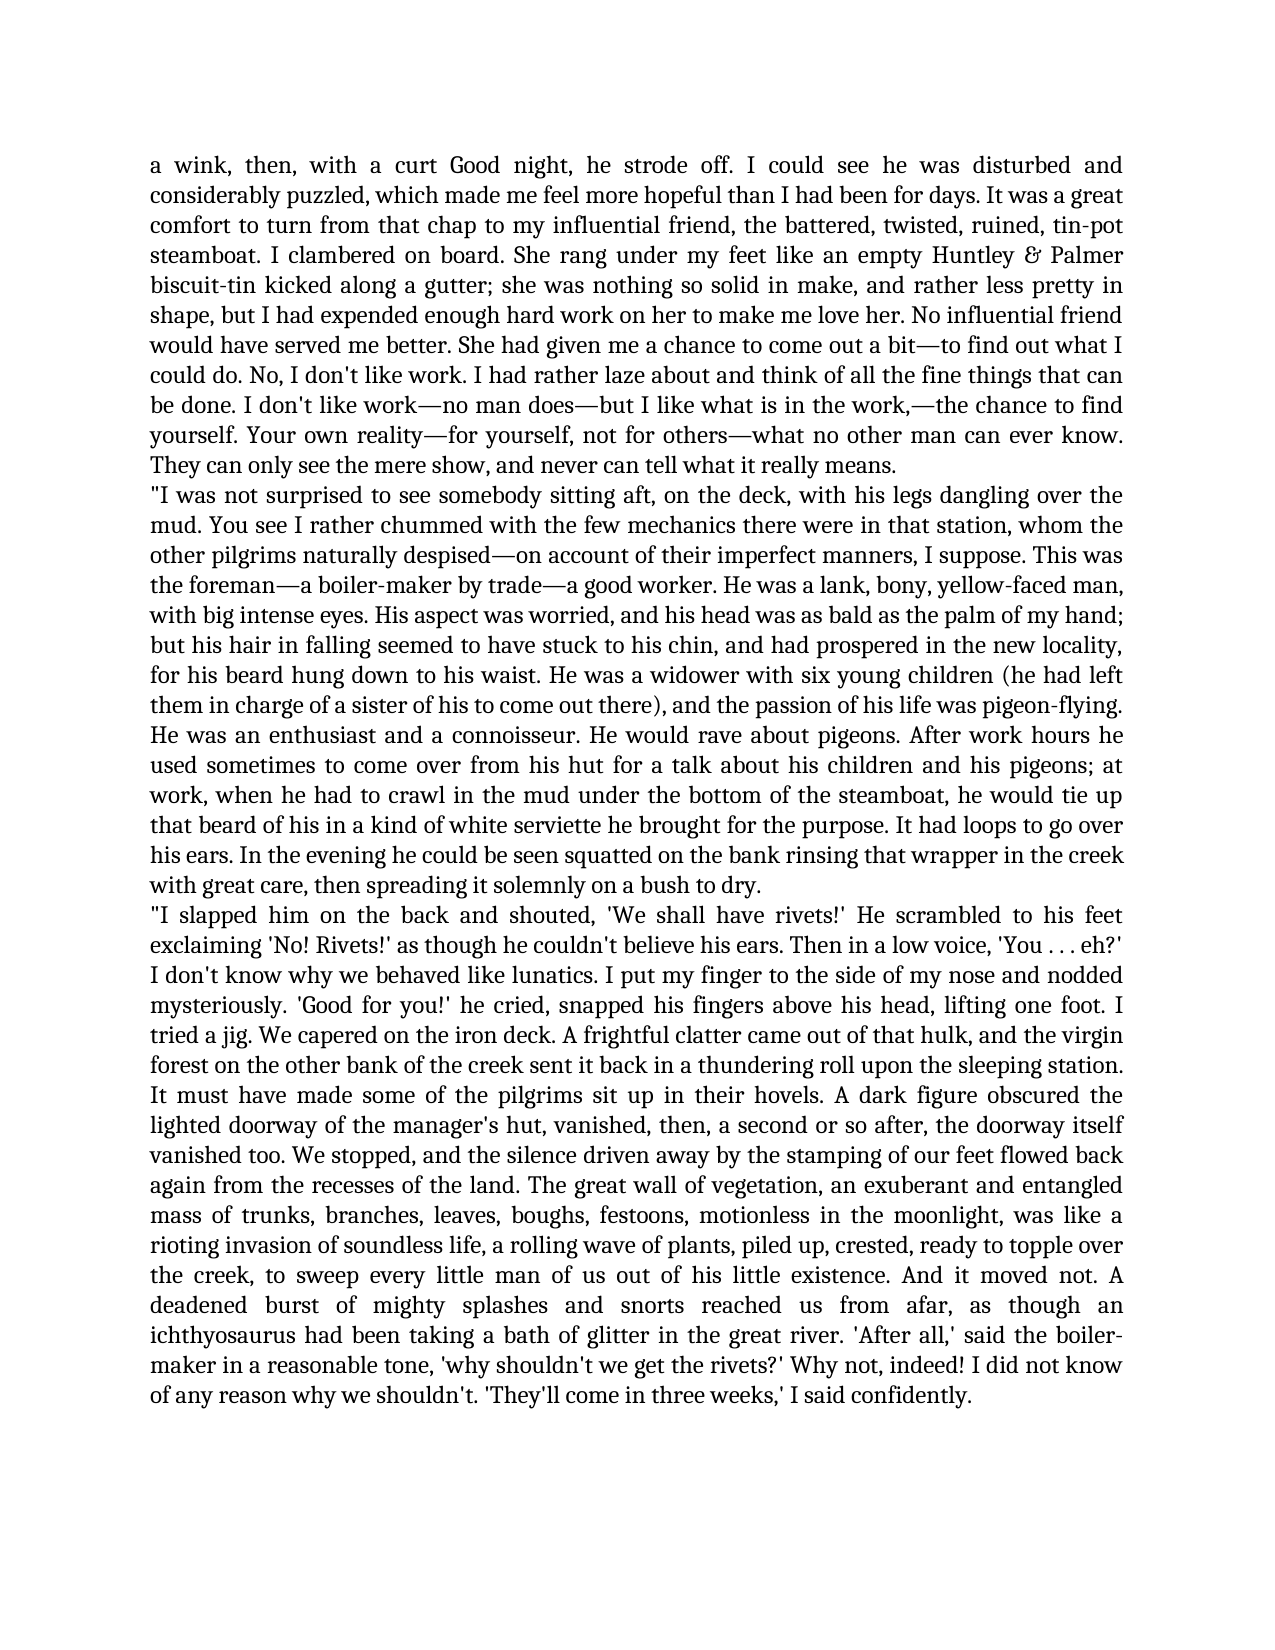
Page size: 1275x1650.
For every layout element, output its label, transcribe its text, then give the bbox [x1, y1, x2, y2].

text "I slapped him on the back and shouted, 'We shall have rivets!' He scrambled to his feet exclaiming 'No! Rivets!' as though he couldn't believe his ears. Then in a low voice, 'You . . . eh?' I don't know why we behaved like lunatics. I put my finger to the side of my nose and nodded mysteriously. 'Good for you!' he cried, snapped his fingers above his head, lifting one foot. I tried a jig. We capered on the iron deck. A frightful clatter came out of that hulk, and the virgin forest on the other bank of the creek sent it back in a thundering roll upon the sleeping station. It must have made some of the pilgrims sit up in their hovels. A dark figure obscured the lighted doorway of the manager's hut, vanished, then, a second or so after, the doorway itself vanished too. We stopped, and the silence driven away by the stamping of our feet flowed back again from the recesses of the land. The great wall of vegetation, an exuberant and entangled mass of trunks, branches, leaves, boughs, festoons, motionless in the moonlight, was like a rioting invasion of soundless life, a rolling wave of plants, piled up, crested, ready to topple over the creek, to sweep every little man of us out of his little existence. And it moved not. A deadened burst of mighty splashes and snorts reached us from afar, as though an ichthyosaurus had been taking a bath of glitter in the great river. 'After all,' said the boiler-maker in a reasonable tone, 'why shouldn't we get the rivets?' Why not, indeed! I did not know of any reason why we shouldn't. 'They'll come in three weeks,' I said confidently. [150, 900, 1125, 1410]
text "I was not surprised to see somebody sitting aft, on the deck, with his legs dangling over the mud. You see I rather chummed with the few mechanics there were in that station, whom the other pilgrims naturally despised—on account of their imperfect manners, I suppose. This was the foreman—a boiler-maker by trade—a good worker. He was a lank, bony, yellow-faced man, with big intense eyes. His aspect was worried, and his head was as bald as the palm of my hand; but his hair in falling seemed to have stuck to his chin, and had prospered in the new locality, for his beard hung down to his waist. He was a widower with six young children (he had left them in charge of a sister of his to come out there), and the passion of his life was pigeon-flying. He was an enthusiast and a connoisseur. He would rave about pigeons. After work hours he used sometimes to come over from his hut for a talk about his children and his pigeons; at work, when he had to crawl in the mud under the bottom of the steamboat, he would tie up that beard of his in a kind of white serviette he brought for the purpose. It had loops to go over his ears. In the evening he could be seen squatted on the bank rinsing that wrapper in the creek with great care, then spreading it solemnly on a bush to dry. [150, 480, 1125, 900]
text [150, 150, 1125, 480]
